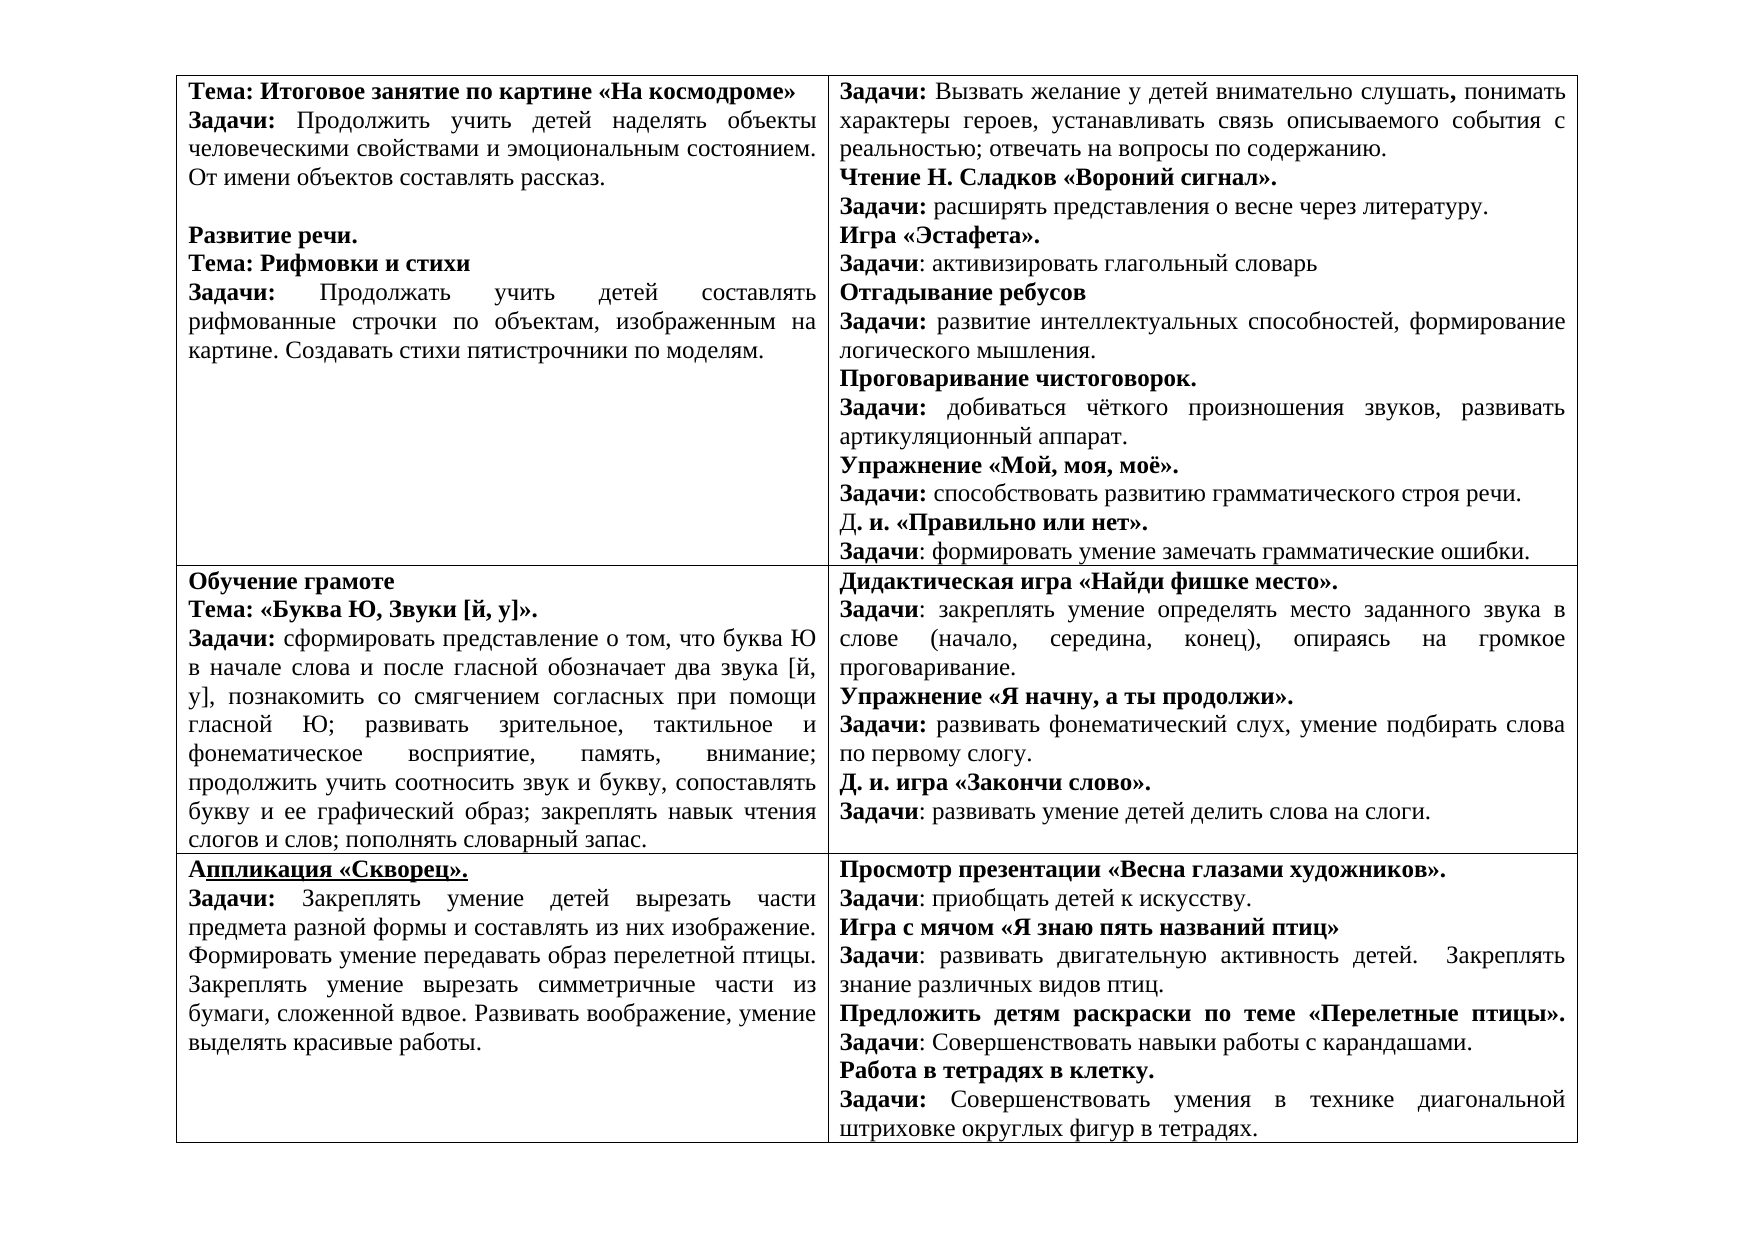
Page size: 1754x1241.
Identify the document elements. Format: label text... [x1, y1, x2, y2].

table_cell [177, 76, 828, 565]
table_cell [829, 76, 1577, 565]
table_cell Просмотр презентации «Весна глазами художников». Задачи: приобщать детей к искусству. Игра с мячом «Я знаю пять названий птиц» Задачи: развивать двигательную активность детей. Закреплять знание различных видов птиц. Предложить детям раскраски по теме «Перелетные птицы». Задачи: Совершенствовать навыки работы с карандашами. Работа в тетрадях в клетку. Задачи: Совершенствовать умения в технике диагональной штриховке округлых фигур в тетрадях. [829, 854, 1577, 1142]
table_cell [177, 854, 828, 1142]
table_cell Дидактическая игра «Найди фишке место». Задачи: закреплять умение определять место заданного звука в слове (начало, середина, конец), опираясь на громкое проговаривание. Упражнение «Я начну, а ты продолжи». Задачи: развивать фонематический слух, умение подбирать слова по первому слогу. Д. и. игра «Закончи слово». Задачи: развивать умение детей делить слова на слоги. [829, 566, 1577, 853]
table_cell Обучение грамоте Тема: «Буква Ю, Звуки [й, у]». Задачи: сформировать представление о том, что буква Ю в начале слова и после гласной обозначает два звука [й, у], познакомить со смягчением согласных при помощи гласной Ю; развивать зрительное, тактильное и фонематическое восприятие, память, внимание; продолжить учить соотносить звук и букву, сопоставлять букву и ее графический образ; закреплять навык чтения слогов и слов; пополнять словарный запас. [177, 566, 828, 853]
